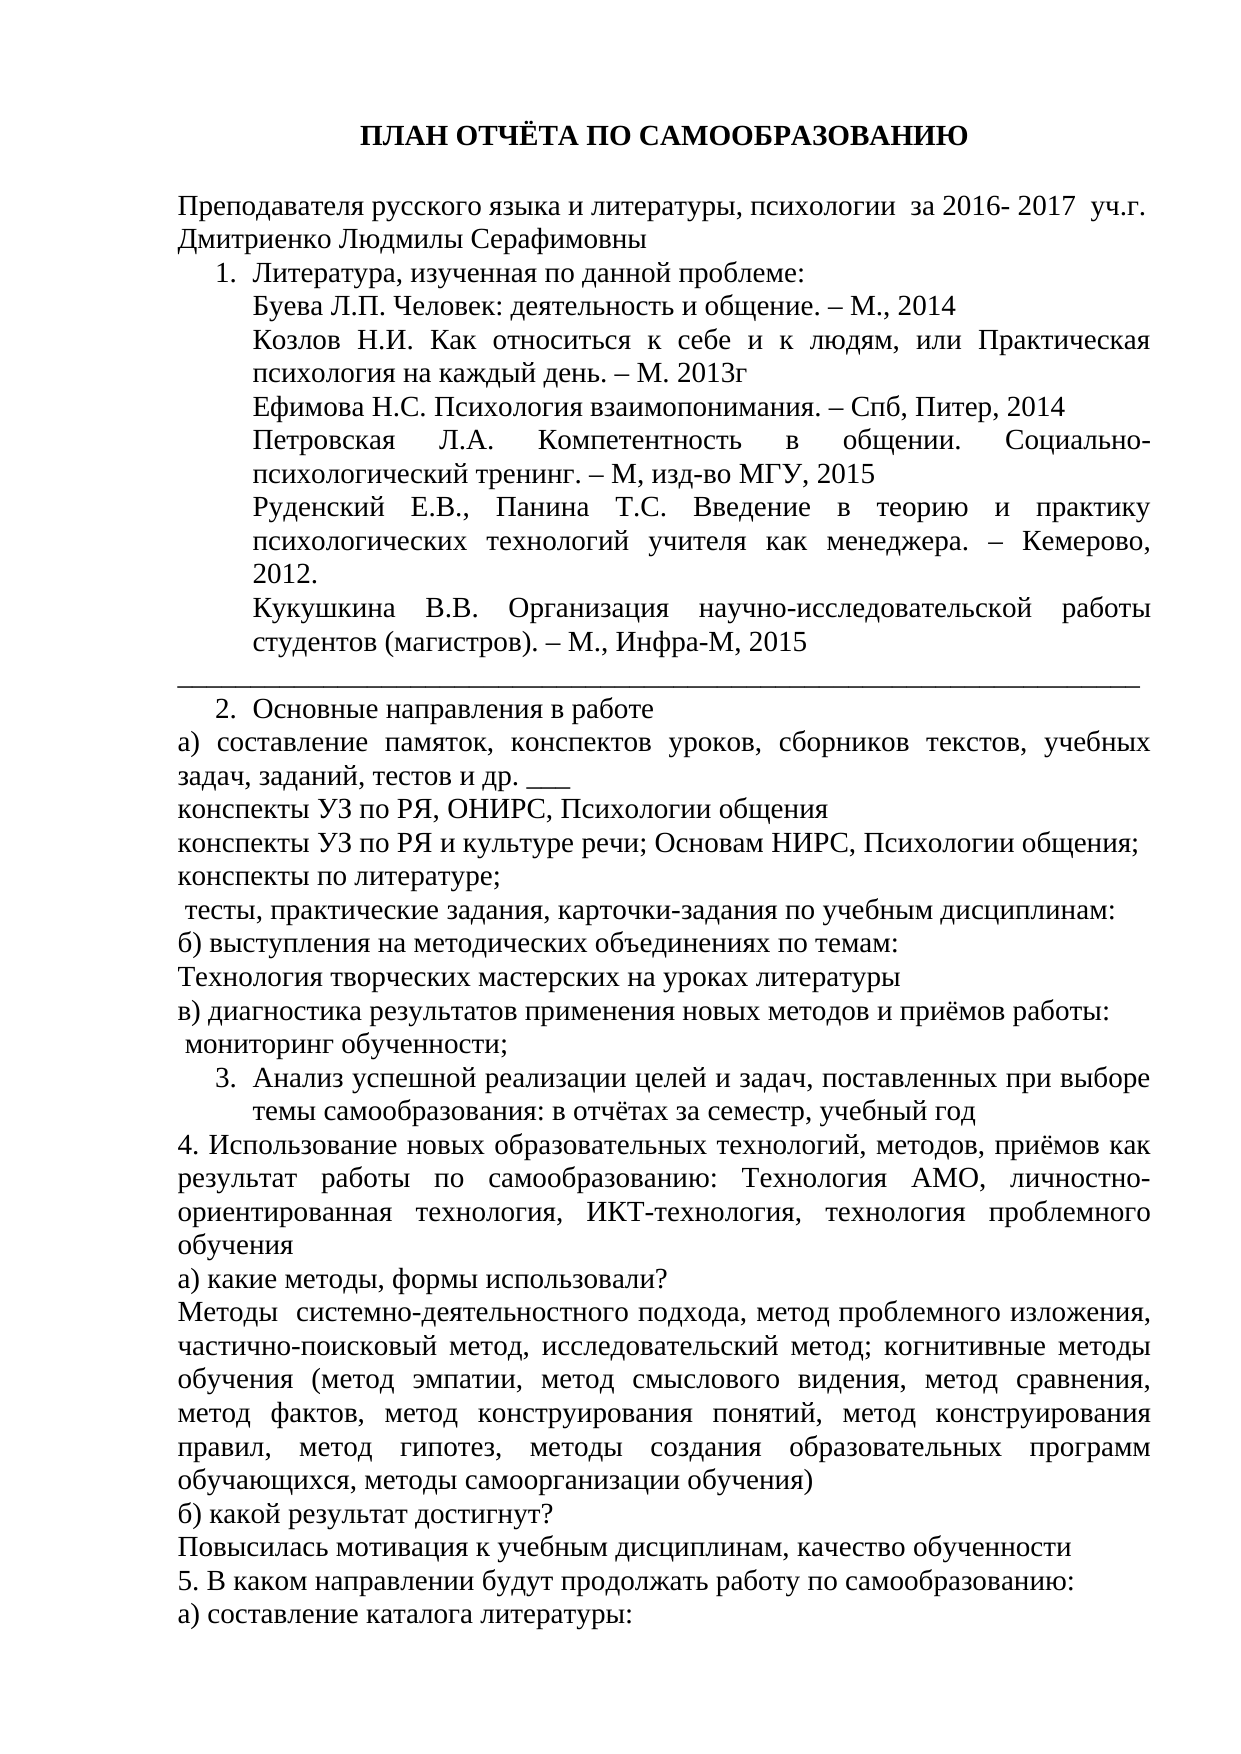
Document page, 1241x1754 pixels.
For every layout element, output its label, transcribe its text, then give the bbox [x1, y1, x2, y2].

list Основные направления в работе [215, 691, 1152, 724]
text Преподавателя русского языка и литературы, психологии за 2016- 2017 уч.г. [177, 188, 1152, 221]
text а) составление каталога литературы: [177, 1596, 1152, 1630]
text Руденский Е.В., Панина Т.С. Введение в теорию и практику психологических технологий учителя как менеджера. – Кемерово, 2012. [252, 489, 1152, 590]
list Литература, изученная по данной проблеме: [215, 255, 1152, 288]
text 4. Использование новых образовательных технологий, методов, приёмов как результат работы по самообразованию: Технология АМО, личностно-ориентированная технология, ИКТ-технология, технология проблемного обучения [177, 1127, 1152, 1261]
list Анализ успешной реализации целей и задач, поставленных при выборе темы самообразования: в отчётах за семестр, учебный год [215, 1060, 1152, 1127]
text ПЛАН ОТЧЁТА ПО САМООБРАЗОВАНИЮ [177, 118, 1152, 152]
text __________________________________________________________________ [177, 657, 1152, 691]
text конспекты УЗ по РЯ и культуре речи; Основам НИРС, Психологии общения; [177, 825, 1152, 858]
text Повысилась мотивация к учебным дисциплинам, качество обученности [177, 1529, 1152, 1563]
text Методы системно-деятельностного подхода, метод проблемного изложения, частично-поисковый метод, исследовательский метод; когнитивные методы обучения (метод эмпатии, метод смыслового видения, метод сравнения, метод фактов, метод конструирования понятий, метод конструирования правил, метод гипотез, методы создания образовательных программ обучающихся, методы самоорганизации обучения) [177, 1294, 1152, 1496]
text Технология творческих мастерских на уроках литературы [177, 959, 1152, 993]
text б) выступления на методических объединениях по темам: [177, 926, 1152, 959]
text 5. В каком направлении будут продолжать работу по самообразованию: [177, 1563, 1152, 1596]
text конспекты по литературе; [177, 858, 1152, 892]
text в) диагностика результатов применения новых методов и приёмов работы: [177, 993, 1152, 1026]
text Кукушкина В.В. Организация научно-исследовательской работы студентов (магистров). – М., Инфра-М, 2015 [252, 590, 1152, 657]
text тесты, практические задания, карточки-задания по учебным дисциплинам: [177, 892, 1152, 926]
text Ефимова Н.С. Психология взаимопонимания. – Спб, Питер, 2014 [252, 389, 1152, 422]
text Петровская Л.А. Компетентность в общении. Социально-психологический тренинг. – М, изд-во МГУ, 2015 [252, 422, 1152, 489]
text а) какие методы, формы использовали? [177, 1261, 1152, 1294]
text а) составление памяток, конспектов уроков, сборников текстов, учебных задач, заданий, тестов и др. ___ [177, 724, 1152, 791]
text Дмитриенко Людмилы Серафимовны [177, 221, 1152, 255]
text б) какой результат достигнут? [177, 1496, 1152, 1529]
text мониторинг обученности; [177, 1026, 1152, 1060]
text Козлов Н.И. Как относиться к себе и к людям, или Практическая психология на каждый день. – М. 2013г [252, 322, 1152, 389]
text конспекты УЗ по РЯ, ОНИРС, Психологии общения [177, 791, 1152, 825]
text Буева Л.П. Человек: деятельность и общение. – М., 2014 [252, 288, 1152, 322]
